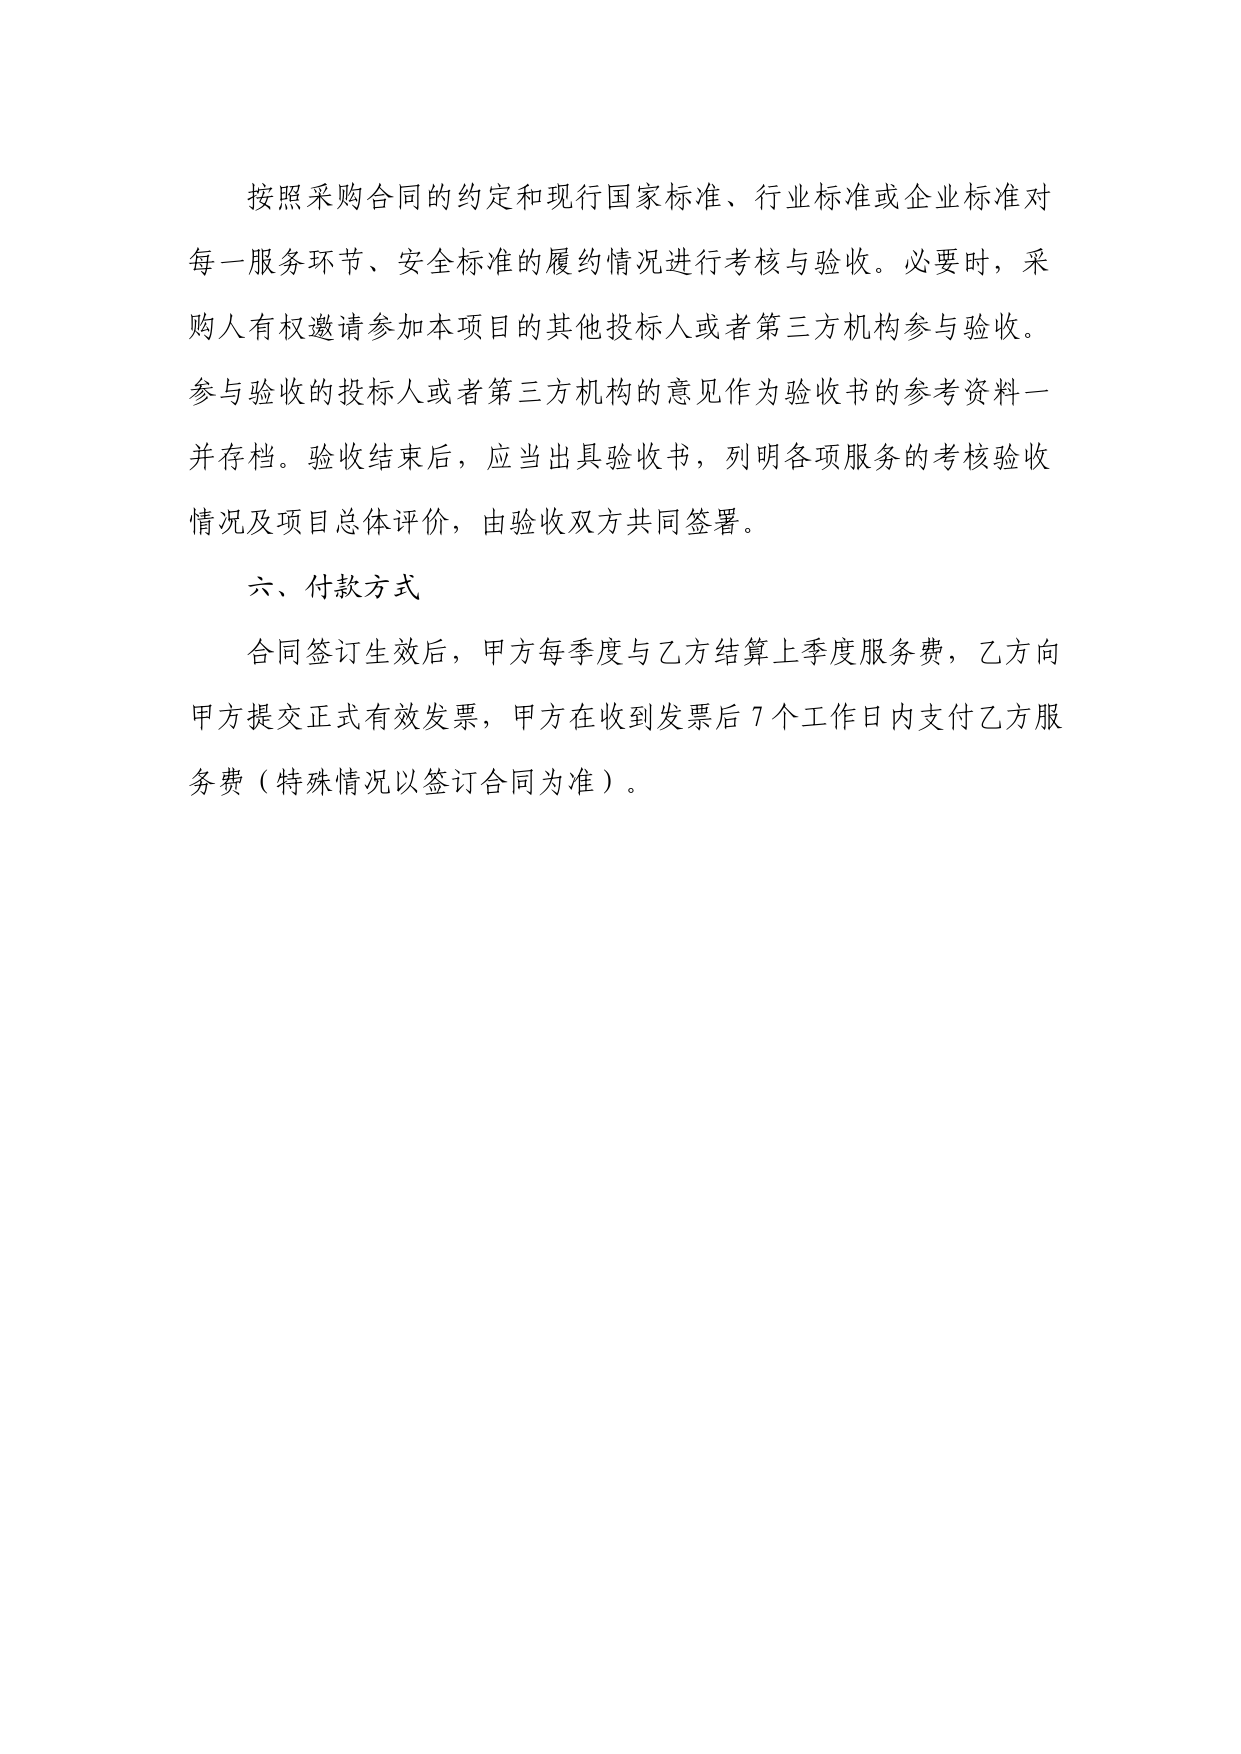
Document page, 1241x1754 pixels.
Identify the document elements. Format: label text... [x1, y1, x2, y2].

text 六、付款方式 [187, 552, 1053, 617]
text 按照采购合同的约定和现行国家标准、行业标准或企业标准对每一服务环节、安全标准的履约情况进行考核与验收。必要时，采购人有权邀请参加本项目的其他投标人或者第三方机构参与验收。参与验收的投标人或者第三方机构的意见作为验收书的参考资料一并存档。验收结束后，应当出具验收书，列明各项服务的考核验收情况及项目总体评价，由验收双方共同签署。 [187, 162, 1053, 552]
text 合同签订生效后，甲方每季度与乙方结算上季度服务费，乙方向甲方提交正式有效发票，甲方在收到发票后7个工作日内支付乙方服务费（特殊情况以签订合同为准）。 [187, 617, 1063, 812]
